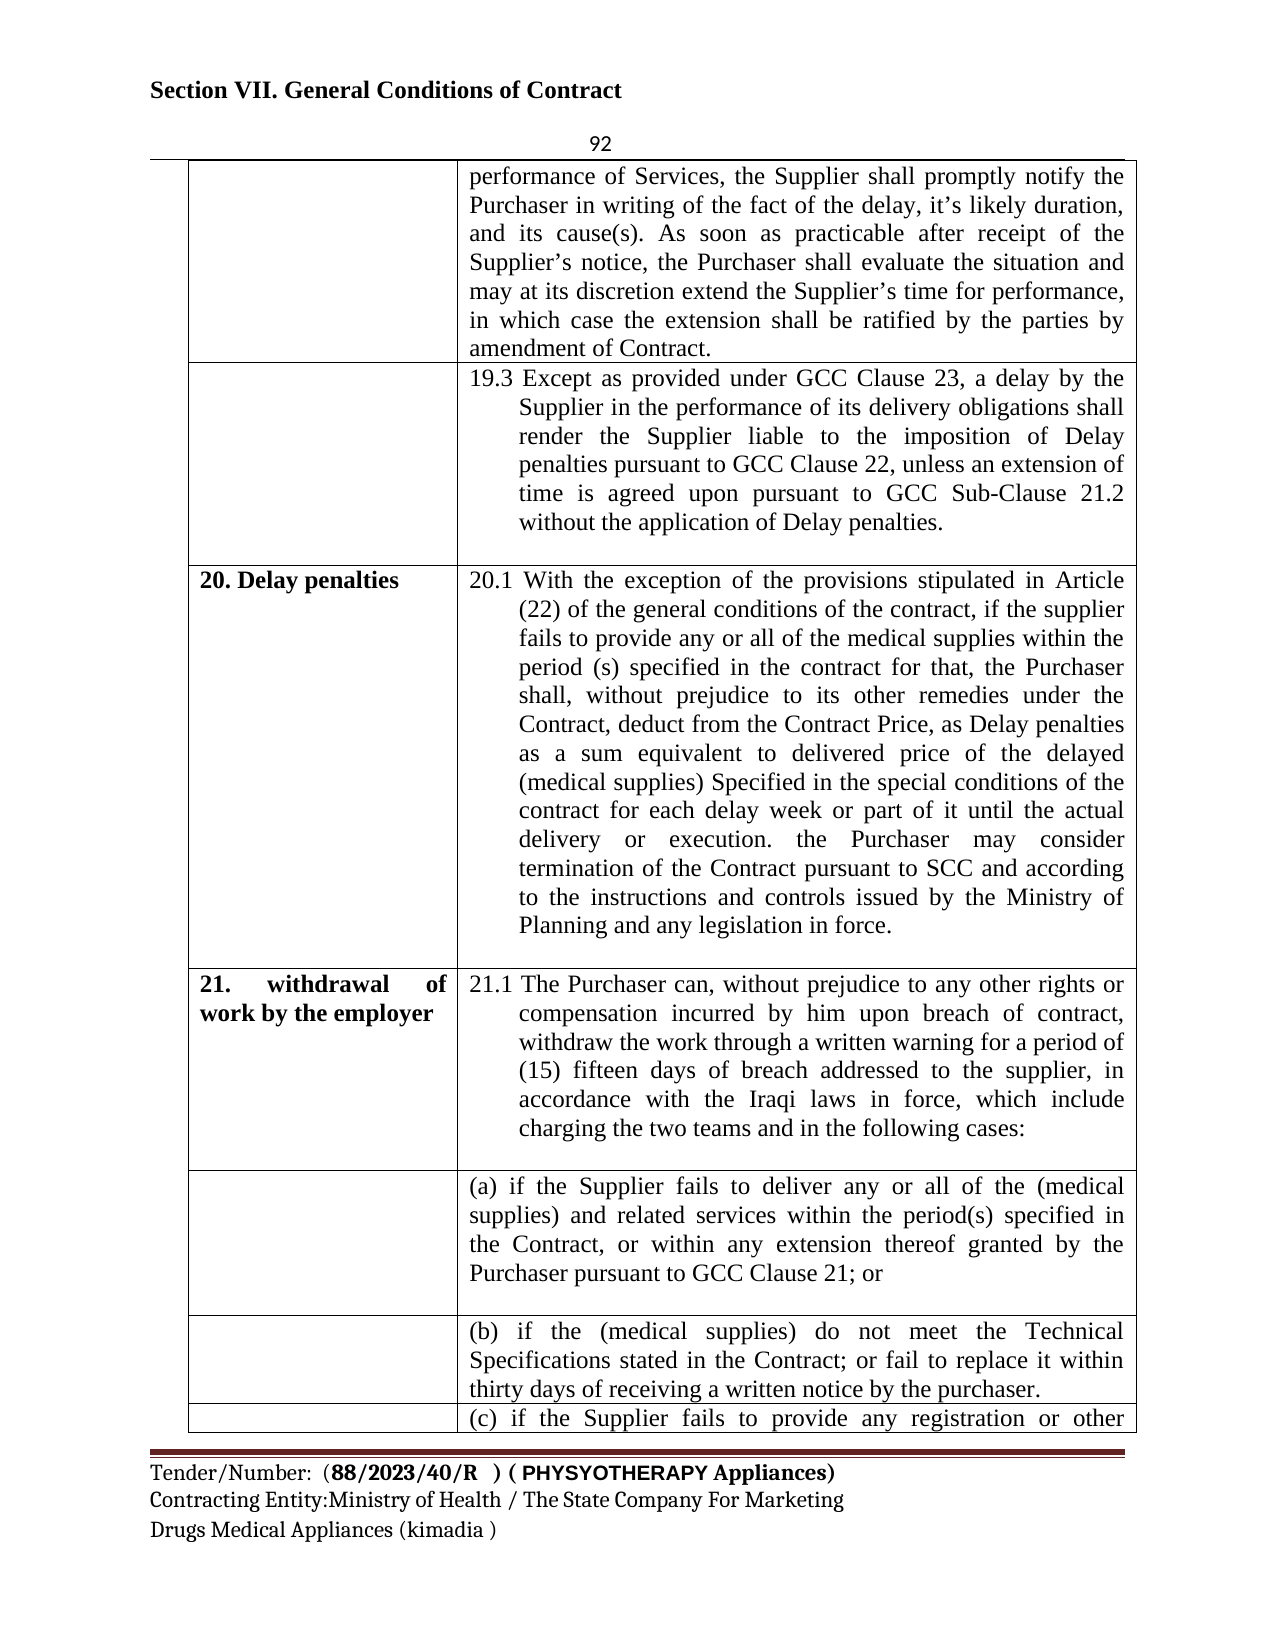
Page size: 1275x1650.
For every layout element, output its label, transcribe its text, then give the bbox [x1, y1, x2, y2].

table_cell 20.1 With the exception of the provisions stipulated in Article (22) of the general conditions of the contract, if the supplier fails to provide any or all of the medical supplies within the period (s) specified in the contract for that, the Purchaser shall, without prejudice to its other remedies under the Contract, deduct from the Contract Price, as Delay penalties as a sum equivalent to delivered price of the delayed (medical supplies) Specified in the special conditions of the contract for each delay week or part of it until the actual delivery or execution. the Purchaser may consider termination of the Contract pursuant to SCC and according to the instructions and controls issued by the Ministry of Planning and any legislation in force. [458, 566, 1136, 968]
table_cell (b) if the (medical supplies) do not meet the Technical Specifications stated in the Contract; or fail to replace it within thirty days of receiving a written notice by the purchaser. [458, 1316, 1136, 1402]
table_header [189, 161, 457, 362]
table_cell 21.1 The Purchaser can, without prejudice to any other rights or compensation incurred by him upon breach of contract, withdraw the work through a written warning for a period of (15) fifteen days of breach addressed to the supplier, in accordance with the Iraqi laws in force, which include charging the two teams and in the following cases: [458, 969, 1136, 1170]
table_cell [189, 1316, 457, 1402]
table_cell 20. Delay penalties [189, 566, 457, 968]
table_cell [189, 363, 457, 564]
table_cell [189, 1171, 457, 1315]
table_cell 21. withdrawal of work by the employer [189, 969, 457, 1170]
table_cell (a) if the Supplier fails to deliver any or all of the (medical supplies) and related services within the period(s) specified in the Contract, or within any extension thereof granted by the Purchaser pursuant to GCC Clause 21; or [458, 1171, 1136, 1315]
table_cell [458, 1404, 1136, 1432]
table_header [458, 161, 1136, 362]
table_cell 19.3 Except as provided under GCC Clause 23, a delay by the Supplier in the performance of its delivery obligations shall render the Supplier liable to the imposition of Delay penalties pursuant to GCC Clause 22, unless an extension of time is agreed upon pursuant to GCC Sub-Clause 21.2 without the application of Delay penalties. [458, 363, 1136, 564]
table_cell [189, 1404, 457, 1432]
